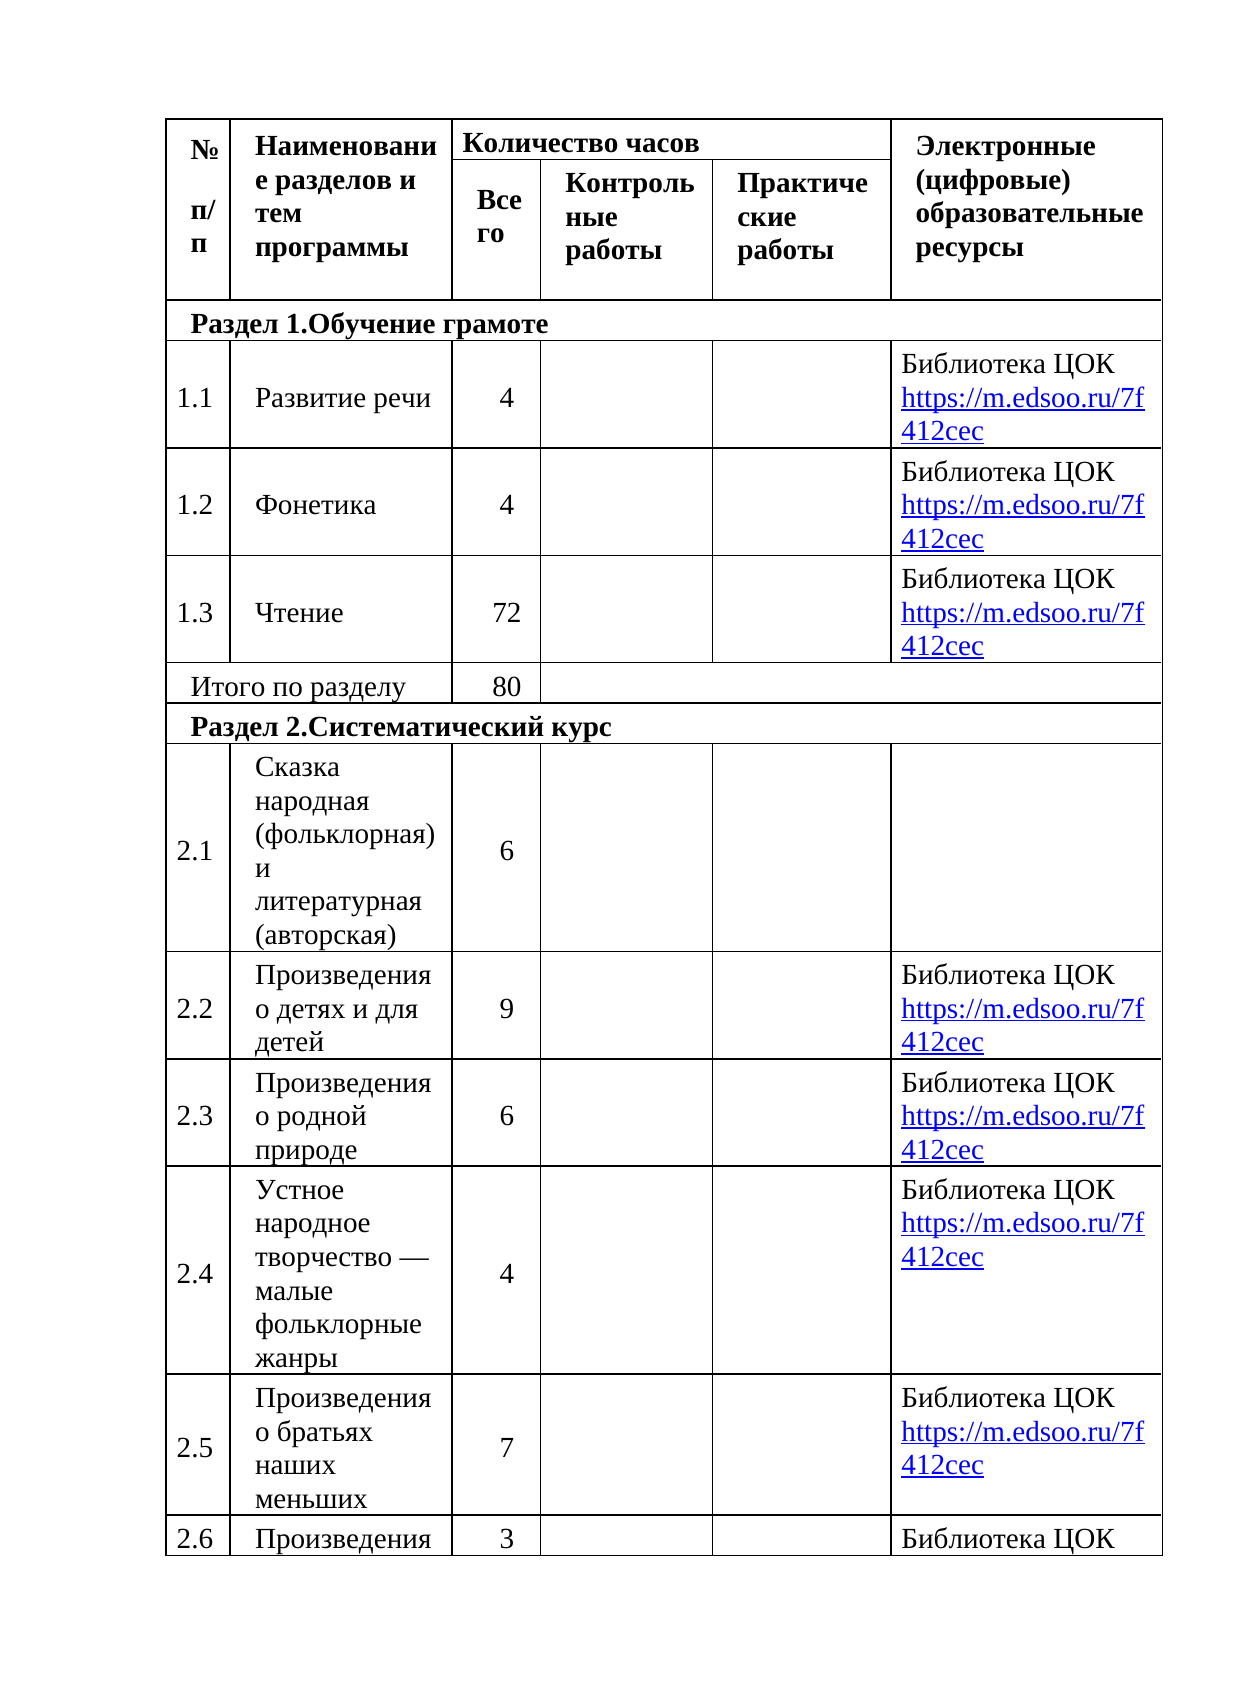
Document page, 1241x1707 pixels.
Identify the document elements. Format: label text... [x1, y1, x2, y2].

table_cell [713, 449, 890, 554]
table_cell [892, 1165, 1162, 1373]
table_cell Произведения о родной природе [231, 1060, 451, 1165]
table_cell Сказка народная (фольклорная) и литературная (авторская) [231, 744, 451, 951]
table_cell 6 [453, 744, 540, 951]
table_cell 2.2 [167, 952, 229, 1058]
table_cell 1.1 [167, 341, 229, 447]
table_cell [541, 556, 712, 662]
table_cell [892, 1373, 1162, 1514]
table_cell 3 [453, 1516, 540, 1554]
table_cell 7 [453, 1375, 540, 1514]
table_cell [541, 952, 712, 1058]
table_cell [713, 744, 890, 951]
table_cell 2.6 [167, 1516, 229, 1554]
table_cell [541, 662, 1162, 702]
table_cell 2.1 [167, 744, 229, 951]
table_cell [541, 1375, 712, 1514]
table_cell 80 [453, 663, 540, 702]
table_cell [713, 1167, 890, 1373]
table_cell [713, 1060, 890, 1165]
table_cell Библиотека ЦОК https://m.edsoo.ru/7f412cec [892, 555, 1162, 662]
table_cell [541, 1516, 712, 1554]
table_cell 2.5 [167, 1375, 229, 1514]
table_cell Библиотека ЦОК https://m.edsoo.ru/7f412cec [892, 1058, 1162, 1165]
table_cell Итого по разделу [167, 663, 451, 702]
table_cell Библиотека ЦОК https://m.edsoo.ru/7f412cec [892, 447, 1162, 554]
table_cell 4 [453, 341, 540, 447]
table_cell Библиотека ЦОК https://m.edsoo.ru/7f412cec [892, 951, 1162, 1058]
table_cell [713, 1516, 890, 1554]
table_header Количество часов [453, 120, 890, 158]
table_header № п/п [167, 120, 229, 299]
table_cell [541, 1060, 712, 1165]
table_cell Практические работы [713, 160, 890, 299]
table_cell Произведения о братьях наших меньших [231, 1375, 451, 1514]
table_cell [713, 952, 890, 1058]
table_cell [892, 743, 1162, 951]
table_cell 1.3 [167, 556, 229, 662]
table_cell Контрольные работы [541, 160, 712, 299]
table_cell [541, 449, 712, 554]
table_cell 4 [453, 1167, 540, 1373]
table_cell 4 [453, 449, 540, 554]
table_cell [541, 744, 712, 951]
table_cell Раздел 2.Систематический курс [167, 702, 1162, 742]
table_cell [541, 1167, 712, 1373]
table_cell Библиотека ЦОК https://m.edsoo.ru/7f412cec [892, 340, 1162, 447]
table_cell 2.3 [167, 1060, 229, 1165]
table_header Наименование разделов и тем программы [231, 120, 451, 299]
table_cell 1.2 [167, 449, 229, 554]
table_cell [713, 556, 890, 662]
table_cell Развитие речи [231, 341, 451, 447]
table_cell [541, 341, 712, 447]
table_cell 6 [453, 1060, 540, 1165]
table_cell 72 [453, 556, 540, 662]
table_cell Фонетика [231, 449, 451, 554]
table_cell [892, 1514, 1162, 1554]
table_cell Устное народное творчество — малые фольклорные жанры [231, 1167, 451, 1373]
table_cell [713, 1375, 890, 1514]
table_header Электронные (цифровые) образовательные ресурсы [892, 120, 1162, 299]
table_cell Чтение [231, 556, 451, 662]
table_cell [713, 341, 890, 447]
table_cell 2.4 [167, 1167, 229, 1373]
table_cell 9 [453, 952, 540, 1058]
table_cell Всего [453, 160, 540, 299]
table_cell Раздел 1.Обучение грамоте [167, 299, 1162, 340]
table_cell Произведения о маме [231, 1516, 451, 1554]
table_cell Произведения о детях и для детей [231, 952, 451, 1058]
